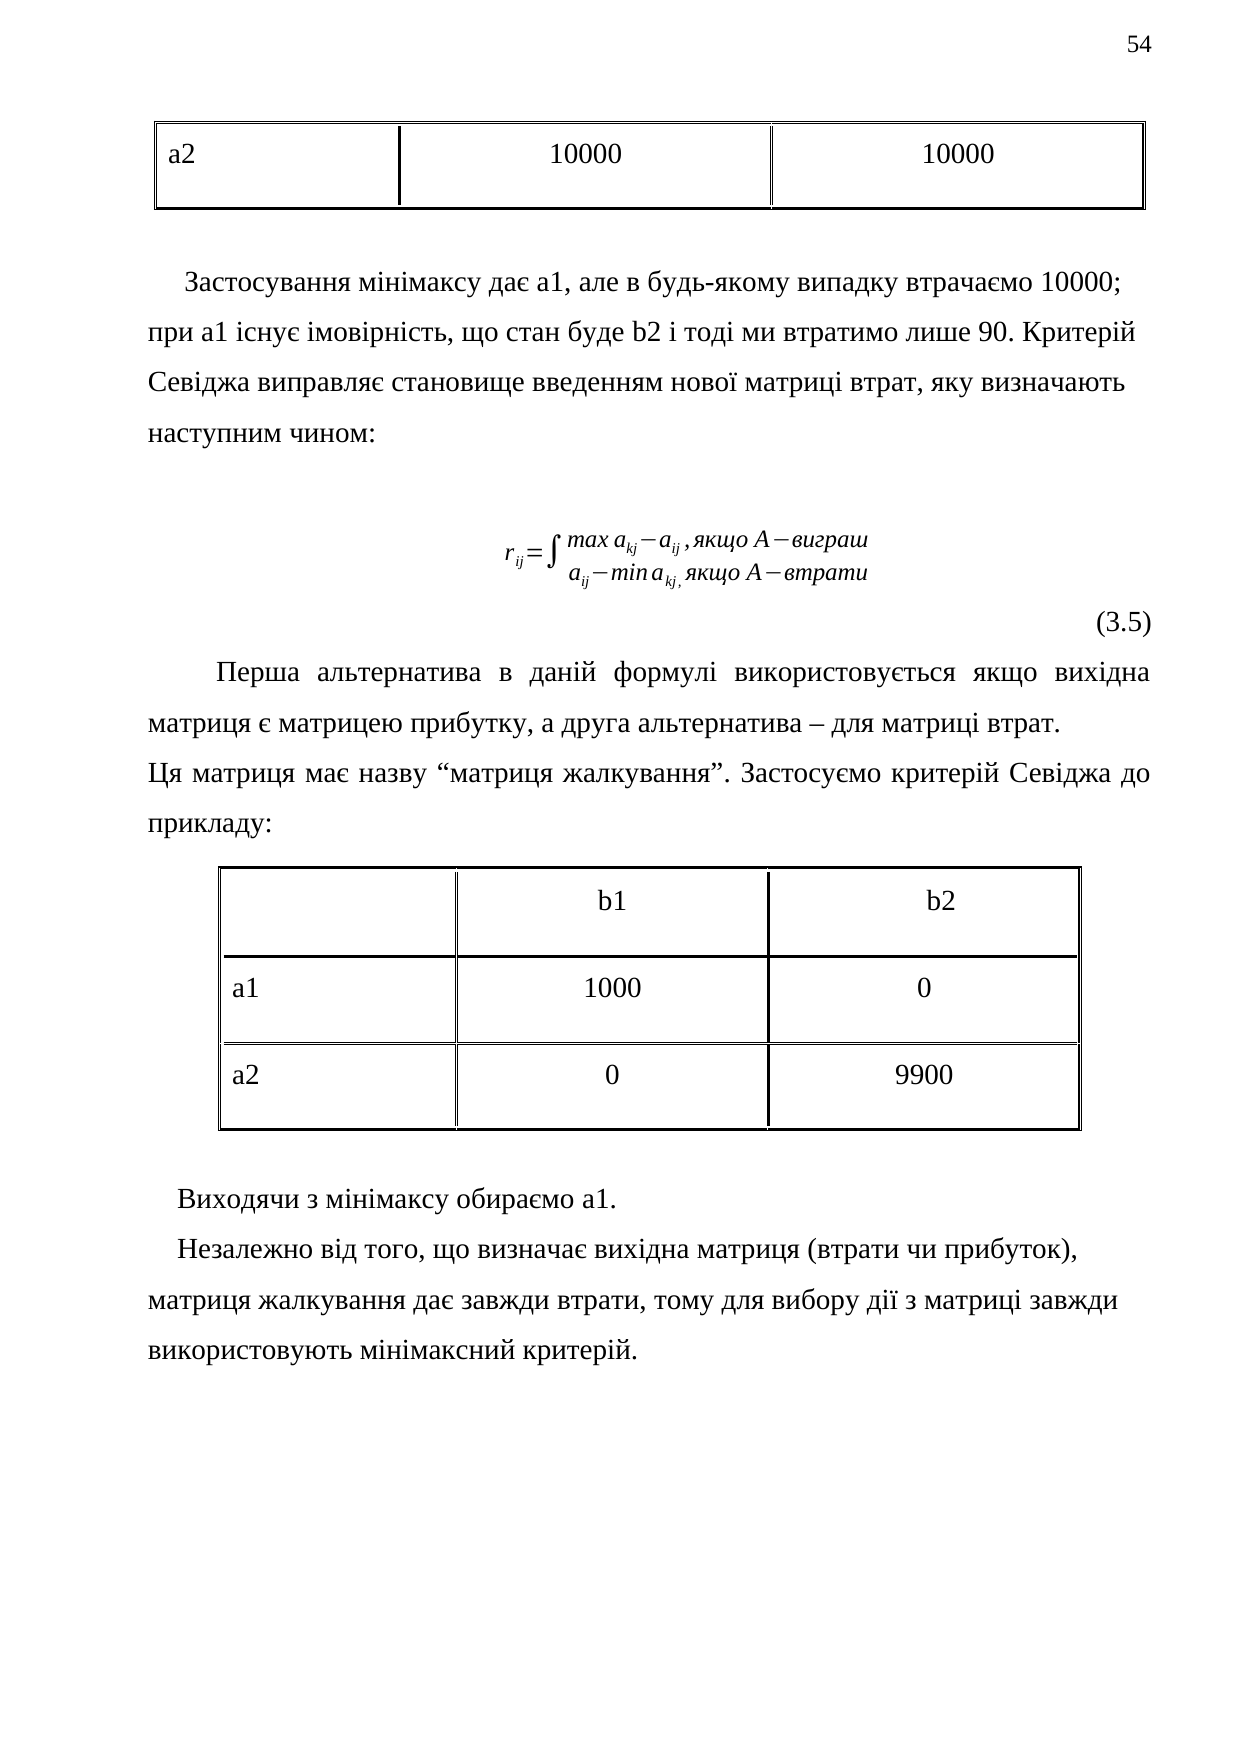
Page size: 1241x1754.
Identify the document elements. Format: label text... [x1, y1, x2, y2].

list Перша альтернатива в даній формулі використовується якщо вихідна матриця є матрицею прибутку, а друга альтернатива – для матриці втрат. [148, 654, 1152, 738]
table_cell 0 [456, 1045, 768, 1128]
table_cell 10000 [399, 124, 772, 207]
table_cell 9900 [768, 1041, 1079, 1128]
table_cell 0 [770, 955, 1078, 1041]
table_header b2 [768, 869, 1078, 955]
table_header [221, 869, 456, 955]
list (3.5) [223, 604, 1152, 638]
table_header b1 [456, 868, 768, 955]
text Застосування мінімаксу дає a1, але в будь-якому випадку втрачаємо 10000; при a1 існує імовірність, що стан буде b2 і тоді ми втратимо лише 90. Критерій Севіджа виправляє становище введенням нової матриці втрат, яку визначають наступним чином: [148, 264, 1152, 448]
list Виходячи з мінімаксу обираємо a1. [148, 1181, 1152, 1215]
table_cell 1000 [458, 958, 767, 1041]
list Ця матриця має назву “матриця жалкування”. Застосуємо критерій Севіджа до прикладу: [148, 755, 1152, 839]
table_cell 10000 [772, 124, 1142, 207]
table_cell a1 [221, 955, 455, 1041]
table_cell a2 [221, 1041, 456, 1128]
list Незалежно від того, що визначає вихідна матриця (втрати чи прибуток), матриця жалкування дає завжди втрати, тому для вибору дії з матриці завжди використовують мінімаксний критерій. [148, 1232, 1152, 1366]
table_cell a2 [157, 124, 399, 207]
